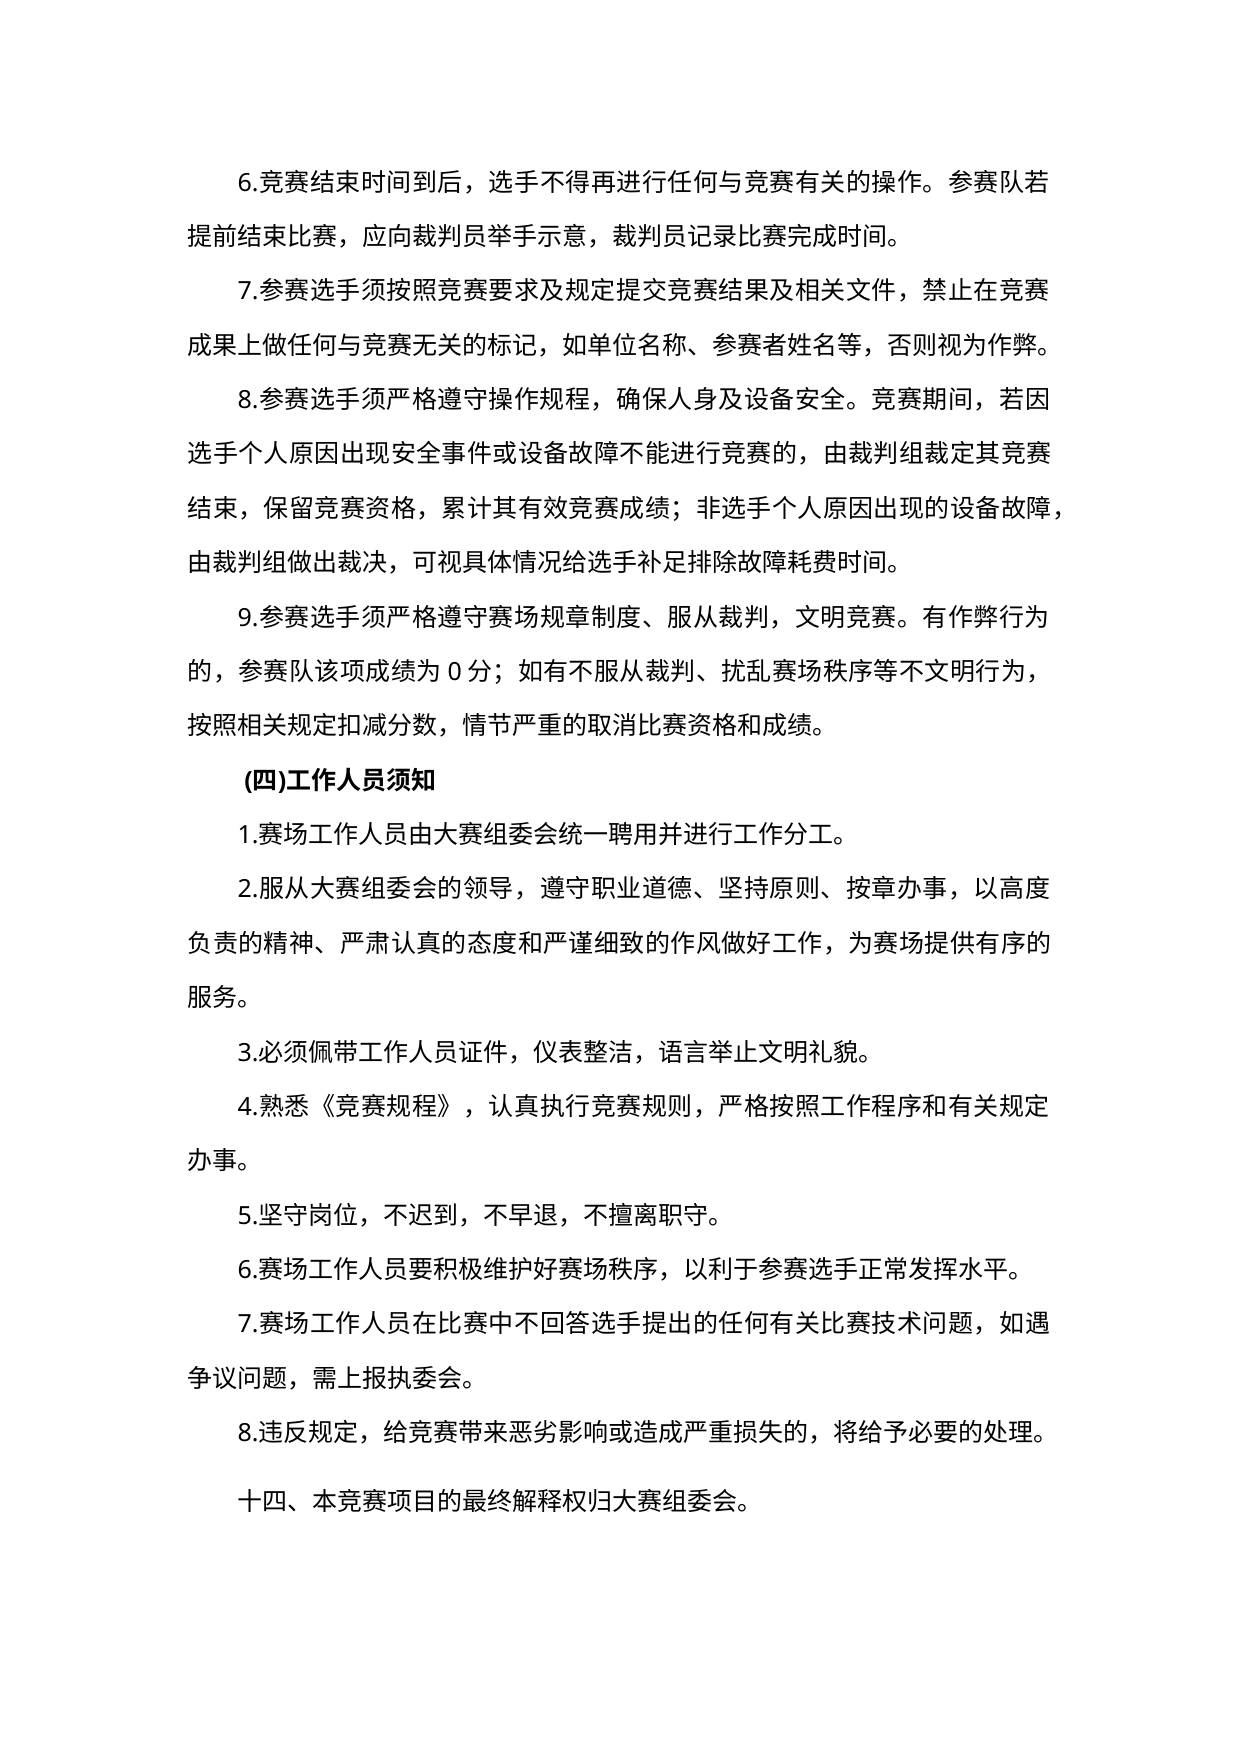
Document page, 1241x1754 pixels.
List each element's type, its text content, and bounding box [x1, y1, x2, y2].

text 6.竞赛结束时间到后，选手不得再进行任何与竞赛有关的操作。参赛队若提前结束比赛，应向裁判员举手示意，裁判员记录比赛完成时间。 [187, 162, 1053, 253]
text 7.参赛选手须按照竞赛要求及规定提交竞赛结果及相关文件，禁止在竞赛成果上做任何与竞赛无关的标记，如单位名称、参赛者姓名等，否则视为作弊。 [187, 271, 1053, 361]
text 4.熟悉《竞赛规程》，认真执行竞赛规则，严格按照工作程序和有关规定办事。 [187, 1086, 1053, 1177]
text 7.赛场工作人员在比赛中不回答选手提出的任何有关比赛技术问题，如遇争议问题，需上报执委会。 [187, 1304, 1053, 1394]
text 9.参赛选手须严格遵守赛场规章制度、服从裁判，文明竞赛。有作弊行为的，参赛队该项成绩为0分；如有不服从裁判、扰乱赛场秩序等不文明行为，按照相关规定扣减分数，情节严重的取消比赛资格和成绩。 [187, 597, 1053, 742]
text 6.赛场工作人员要积极维护好赛场秩序，以利于参赛选手正常发挥水平。 [187, 1249, 1053, 1286]
text 5.坚守岗位，不迟到，不早退，不擅离职守。 [187, 1195, 1053, 1231]
text 8.违反规定，给竞赛带来恶劣影响或造成严重损失的，将给予必要的处理。 [187, 1413, 1053, 1449]
text 十四、本竞赛项目的最终解释权归大赛组委会。 [187, 1467, 1053, 1532]
text 2.服从大赛组委会的领导，遵守职业道德、坚持原则、按章办事，以高度负责的精神、严肃认真的态度和严谨细致的作风做好工作，为赛场提供有序的服务。 [187, 869, 1053, 1014]
text 1.赛场工作人员由大赛组委会统一聘用并进行工作分工。 [187, 814, 1053, 851]
text (四)工作人员须知 [187, 760, 1053, 796]
text 3.必须佩带工作人员证件，仪表整洁，语言举止文明礼貌。 [187, 1032, 1053, 1068]
text 8.参赛选手须严格遵守操作规程，确保人身及设备安全。竞赛期间，若因选手个人原因出现安全事件或设备故障不能进行竞赛的，由裁判组裁定其竞赛结束，保留竞赛资格，累计其有效竞赛成绩；非选手个人原因出现的设备故障，由裁判组做出裁决，可视具体情况给选手补足排除故障耗费时间。 [187, 379, 1053, 579]
